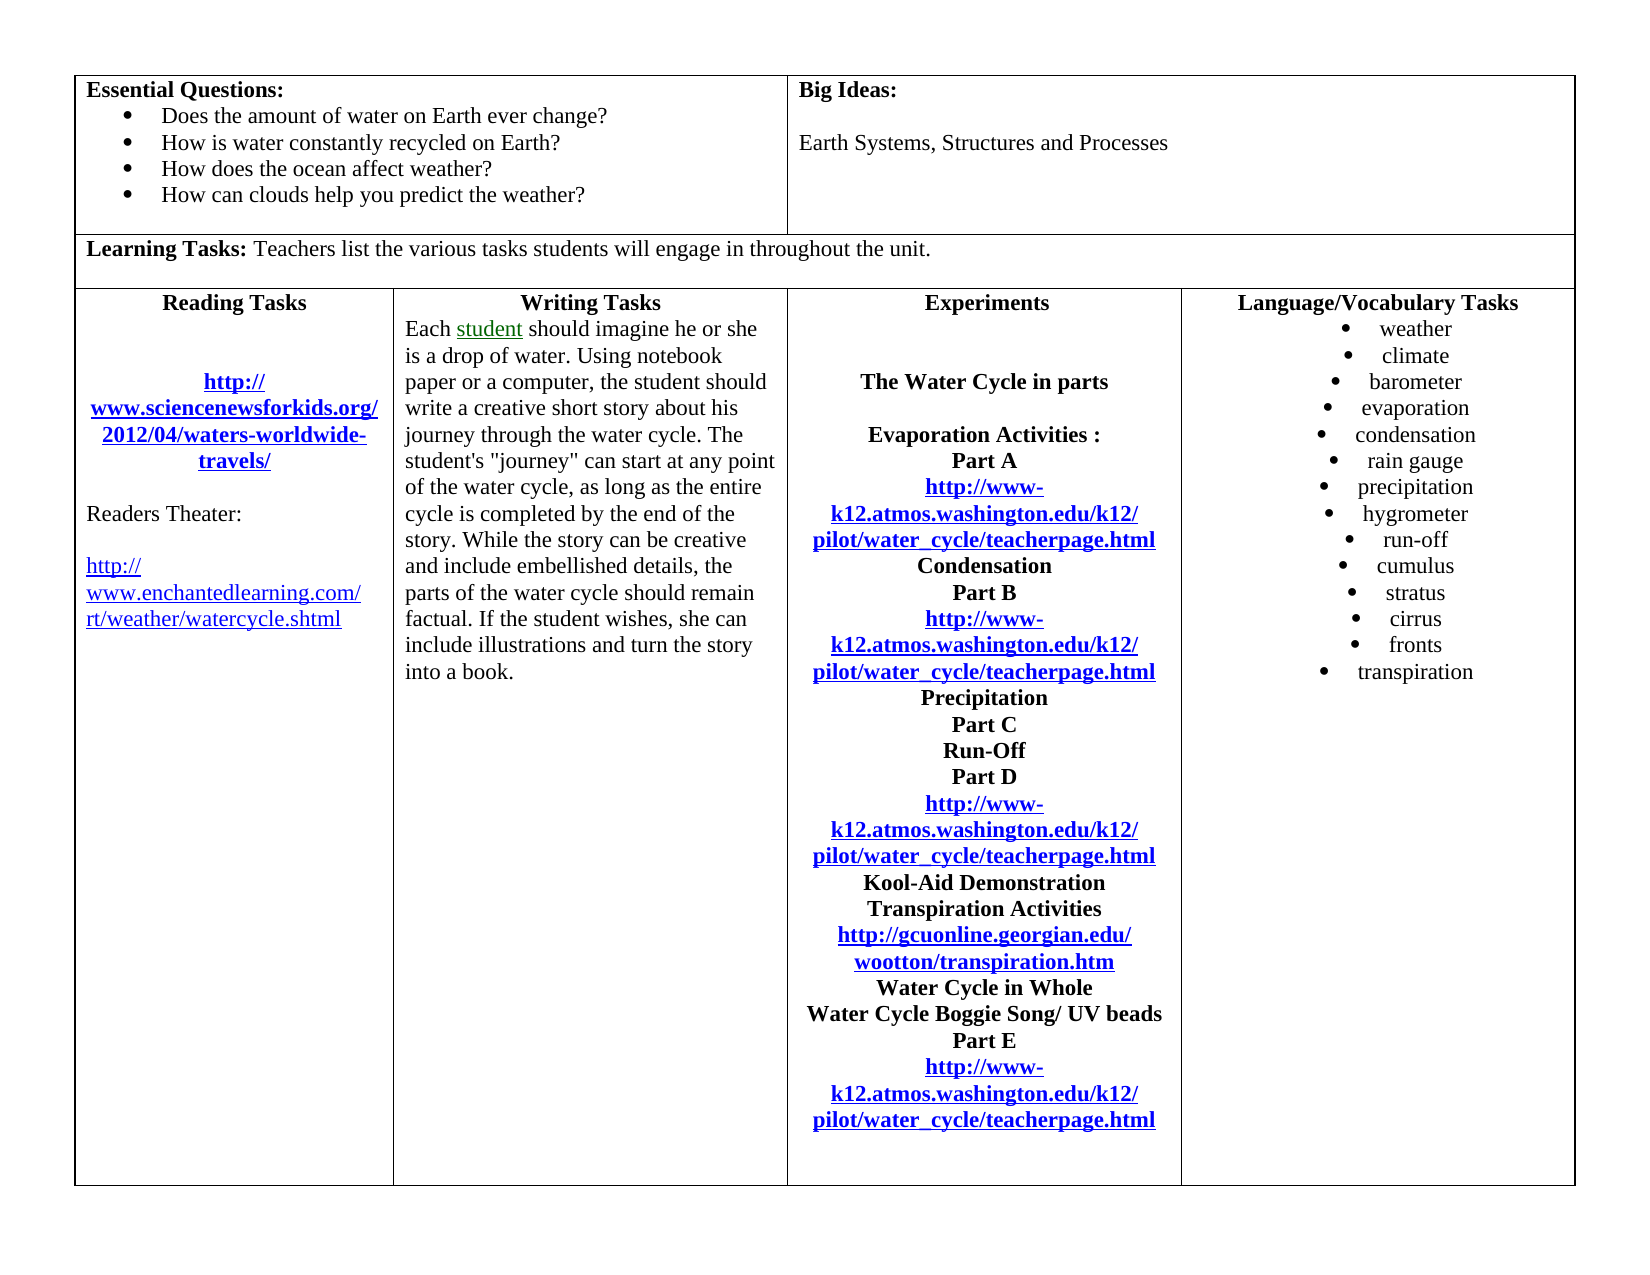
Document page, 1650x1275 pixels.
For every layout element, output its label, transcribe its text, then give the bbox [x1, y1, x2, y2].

table_cell Reading Tasks http://www.sciencenewsforkids.org/2012/04/waters-worldwide-travels/ Readers Theater: http://www.enchantedlearning.com/rt/weather/watercycle.shtml [76, 289, 393, 1185]
table_header Big Ideas: Earth Systems, Structures and Processes [788, 76, 1574, 234]
table_cell Experiments The Water Cycle in parts Evaporation Activities : Part A http://www-k12.atmos.washington.edu/k12/pilot/water_cycle/teacherpage.html Condensation Part B http://www-k12.atmos.washington.edu/k12/pilot/water_cycle/teacherpage.html Precipitation Part C Run-Off Part D http://www-k12.atmos.washington.edu/k12/pilot/water_cycle/teacherpage.html Kool-Aid Demonstration Transpiration Activities http://gcuonline.georgian.edu/wootton/transpiration.htm Water Cycle in Whole Water Cycle Boggie Song/ UV beads Part E http://www-k12.atmos.washington.edu/k12/pilot/water_cycle/teacherpage.html [788, 289, 1181, 1185]
table_header Essential Questions: Does the amount of water on Earth ever change? How is water constantly recycled on Earth? How does the ocean affect weather? How can clouds help you predict the weather? [76, 76, 787, 234]
table_cell Learning Tasks: Teachers list the various tasks students will engage in throughout the unit. [76, 235, 1574, 288]
table_cell Language/Vocabulary Tasks weather climate barometer evaporation condensation rain gauge precipitation hygrometer run-off cumulus stratus cirrus fronts transpiration [1182, 289, 1574, 1185]
table_cell Writing Tasks Each student should imagine he or she is a drop of water. Using notebook paper or a computer, the student should write a creative short story about his journey through the water cycle. The student's "journey" can start at any point of the water cycle, as long as the entire cycle is completed by the end of the story. While the story can be creative and include embellished details, the parts of the water cycle should remain factual. If the student wishes, she can include illustrations and turn the story into a book. [394, 289, 787, 1185]
